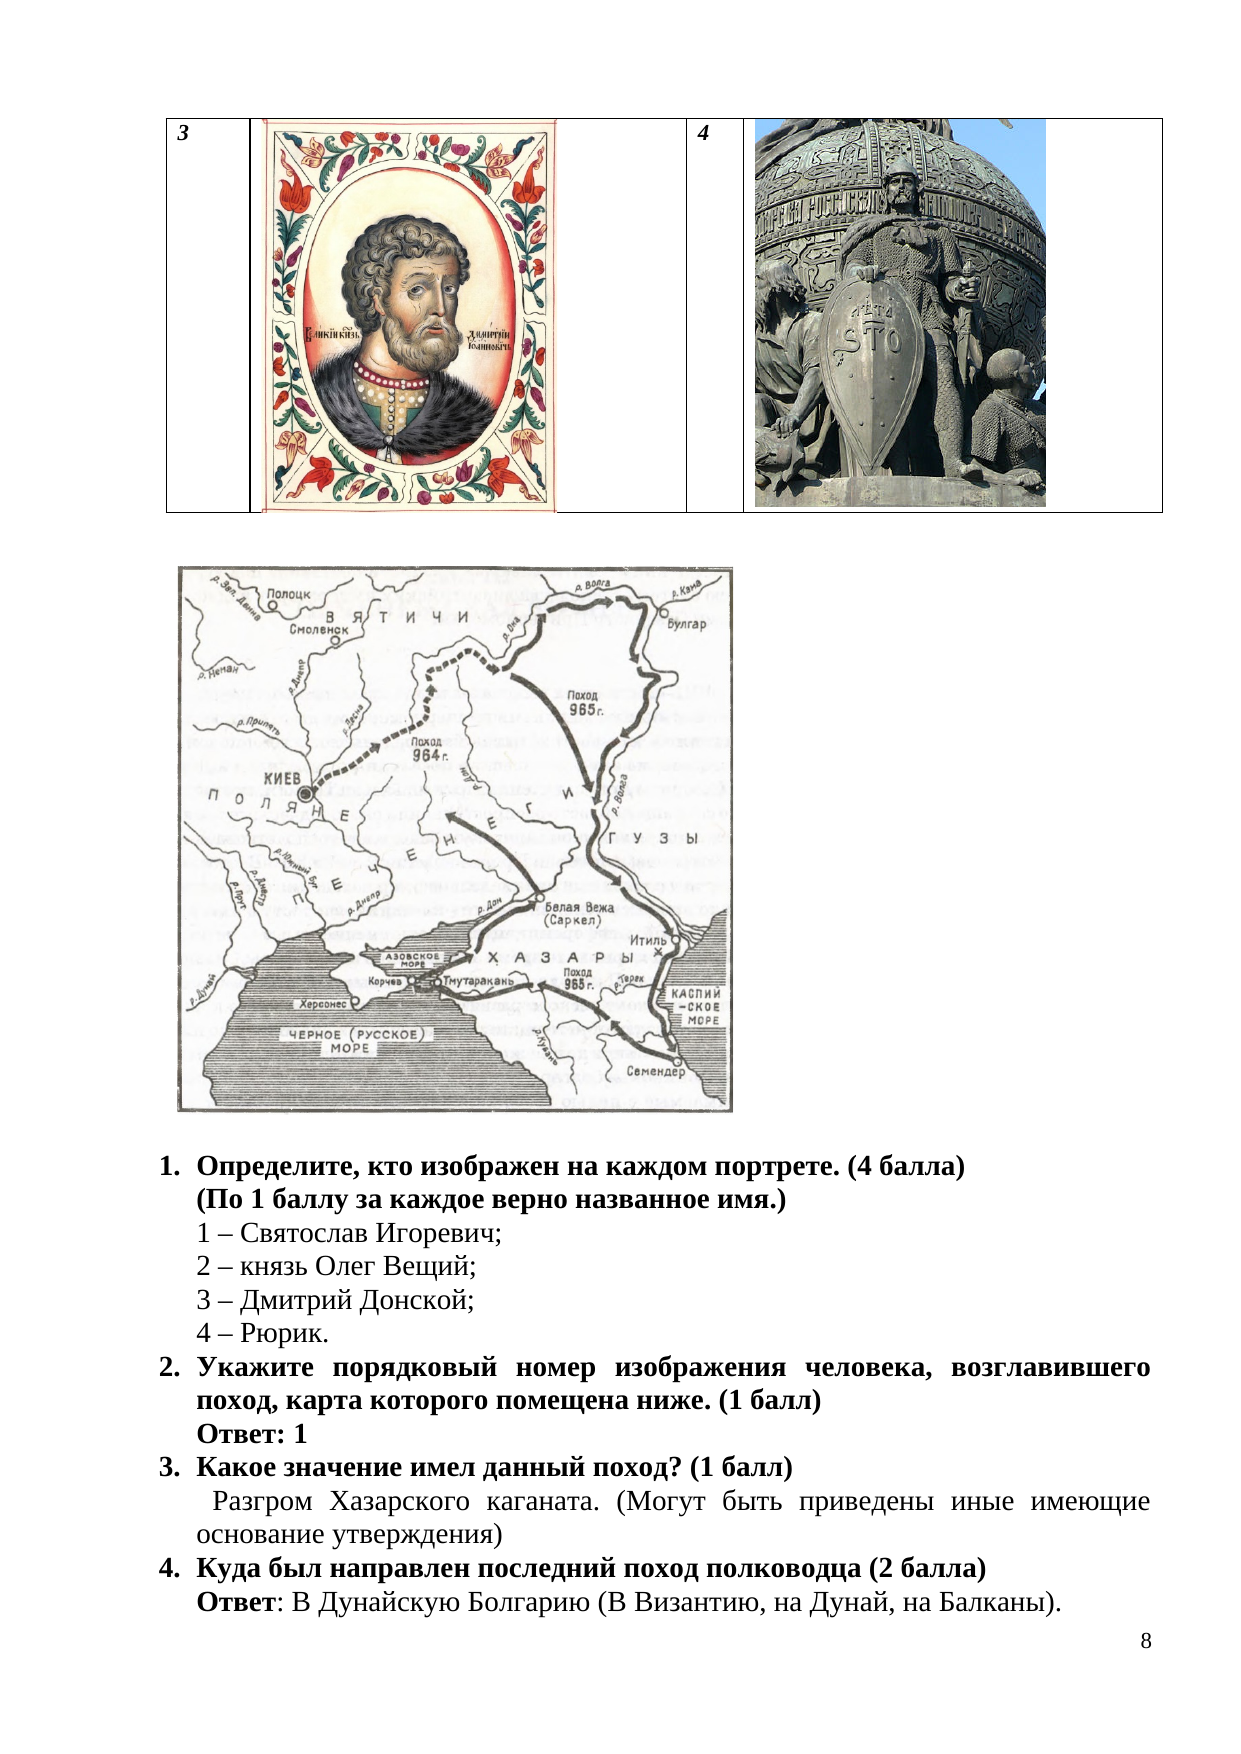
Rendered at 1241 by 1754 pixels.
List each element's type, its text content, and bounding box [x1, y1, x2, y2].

list 3 – Дмитрий Донской; [196, 1282, 1152, 1315]
list Разгром Хазарского каганата. (Могут быть приведены иные имеющие основание утверждения) [196, 1483, 1152, 1550]
picture [755, 119, 1046, 507]
table_cell [744, 119, 1162, 512]
table_cell 4 [687, 119, 743, 512]
list Ответ: В Дунайскую Болгарию (В Византию, на Дунай, на Балканы). [196, 1584, 1152, 1617]
list 2 – князь Олег Вещий; [196, 1248, 1152, 1282]
list Куда был направлен последний поход полководца (2 балла) [158, 1550, 1152, 1584]
list Определите, кто изображен на каждом портрете. (4 балла) [158, 1148, 1152, 1181]
list Укажите порядковый номер изображения человека, возглавившего поход, карта которого помещена ниже. (1 балл) [158, 1349, 1152, 1416]
list 4 – Рюрик. [196, 1315, 1152, 1349]
list Какое значение имел данный поход? (1 балл) [158, 1449, 1152, 1483]
table_cell 3 [167, 119, 249, 512]
table_cell [251, 119, 261, 512]
list 1 – Святослав Игоревич; [196, 1215, 1152, 1248]
picture [261, 119, 558, 513]
table_cell [558, 119, 686, 512]
picture [177, 566, 734, 1115]
list Ответ: 1 [196, 1416, 1152, 1449]
list (По 1 баллу за каждое верно названное имя.) [196, 1181, 1152, 1215]
